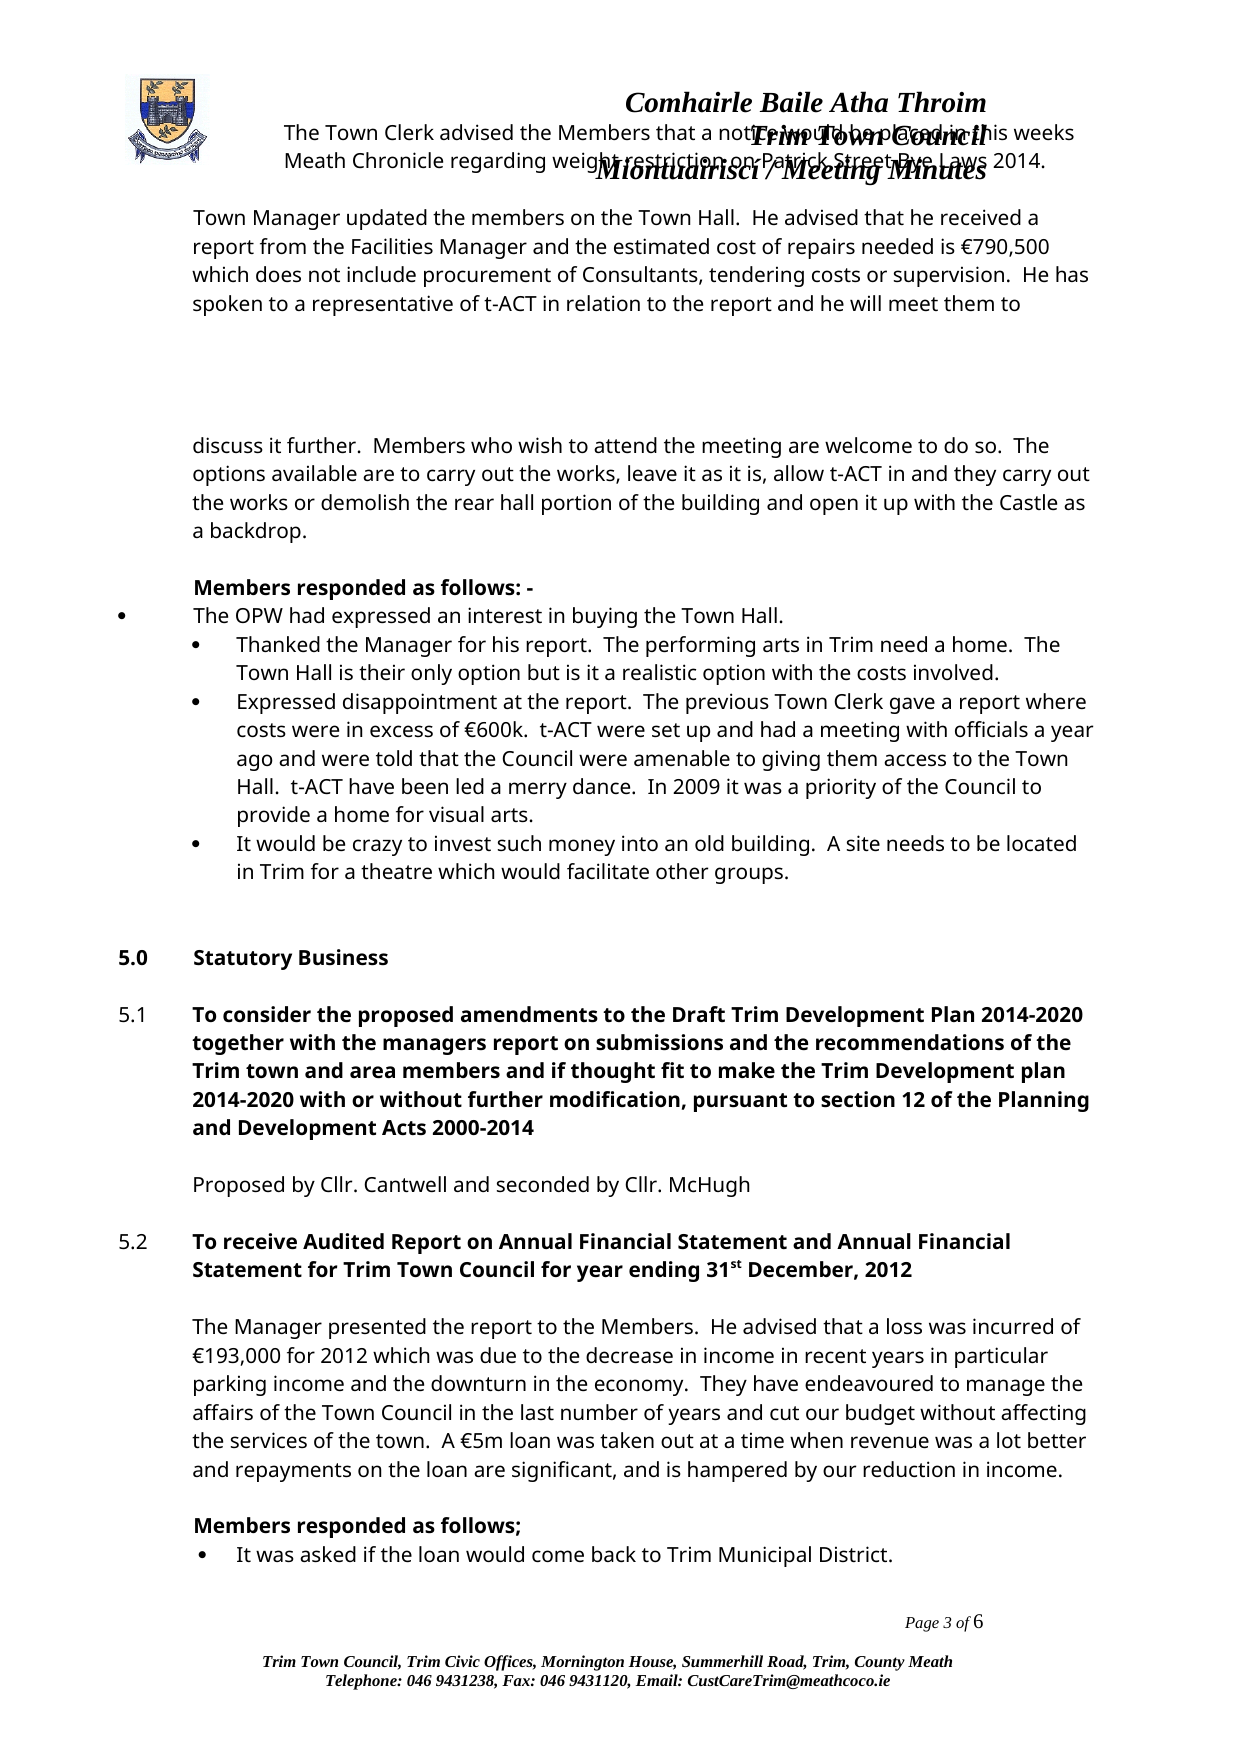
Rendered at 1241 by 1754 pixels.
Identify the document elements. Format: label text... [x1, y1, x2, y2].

list Thanked the Manager for his report. The performing arts in Trim need a home. The Town Hall is their only option but is it a realistic option with the costs involved. [192, 630, 1097, 687]
text Members responded as follows: - [118, 573, 1097, 602]
text 5.1 To consider the proposed amendments to the Draft Trim Development Plan 2014-2020 together with the managers report on submissions and the recommendations of the Trim town and area members and if thought fit to make the Trim Development plan 2014-2020 with or without further modification, pursuant to section 12 of the Planning and Development Acts 2000-2014 [118, 1000, 1097, 1142]
text Members responded as follows; [118, 1512, 1097, 1540]
text Proposed by Cllr. Cantwell and seconded by Cllr. McHugh [118, 1170, 1097, 1199]
list Expressed disappointment at the report. The previous Town Clerk gave a report where costs were in excess of €600k. t-ACT were set up and had a meeting with officials a year ago and were told that the Council were amenable to giving them access to the Town Hall. t-ACT have been led a merry dance. In 2009 it was a priority of the Council to provide a home for visual arts. [192, 687, 1097, 829]
text 5.2 To receive Audited Report on Annual Financial Statement and Annual Financial Statement for Council for year ending 31st December, 2012 [118, 1227, 1097, 1284]
picture [125, 74, 210, 165]
text 5.0 Statutory Business [118, 943, 1097, 971]
list The OPW had expressed an interest in buying the Town Hall. [118, 602, 1097, 630]
text discuss it further. Members who wish to attend the meeting are welcome to do so. The options available are to carry out the works, leave it as it is, allow t-ACT in and they carry out the works or demolish the rear hall portion of the building and open it up with the Castle as a backdrop. [192, 431, 1097, 545]
list It was asked if the loan would come back to Trim Municipal District. [199, 1540, 1097, 1568]
text Town Manager updated the members on the Town Hall. He advised that he received a report from the Facilities Manager and the estimated cost of repairs needed is €790,500 which does not include procurement of Consultants, tendering costs or supervision. He has spoken to a representative of t-ACT in relation to the report and he will meet them to [192, 203, 1097, 317]
text The Manager presented the report to the Members. He advised that a loss was incurred of €193,000 for 2012 which was due to the decrease in income in recent years in particular parking income and the downturn in the economy. They have endeavoured to manage the affairs of the Town Council in the last number of years and cut our budget without affecting the services of the town. A €5m loan was taken out at a time when revenue was a lot better and repayments on the loan are significant, and is hampered by our reduction in income. [192, 1312, 1097, 1483]
list It would be crazy to invest such money into an old building. A site needs to be located in Trim for a theatre which would facilitate other groups. [192, 829, 1097, 886]
text The Town Clerk advised the Members that a notice would be placed in this weeks Meath Chronicle regarding weight restriction on Patrick Street Bye Laws 2014. [192, 118, 1097, 175]
